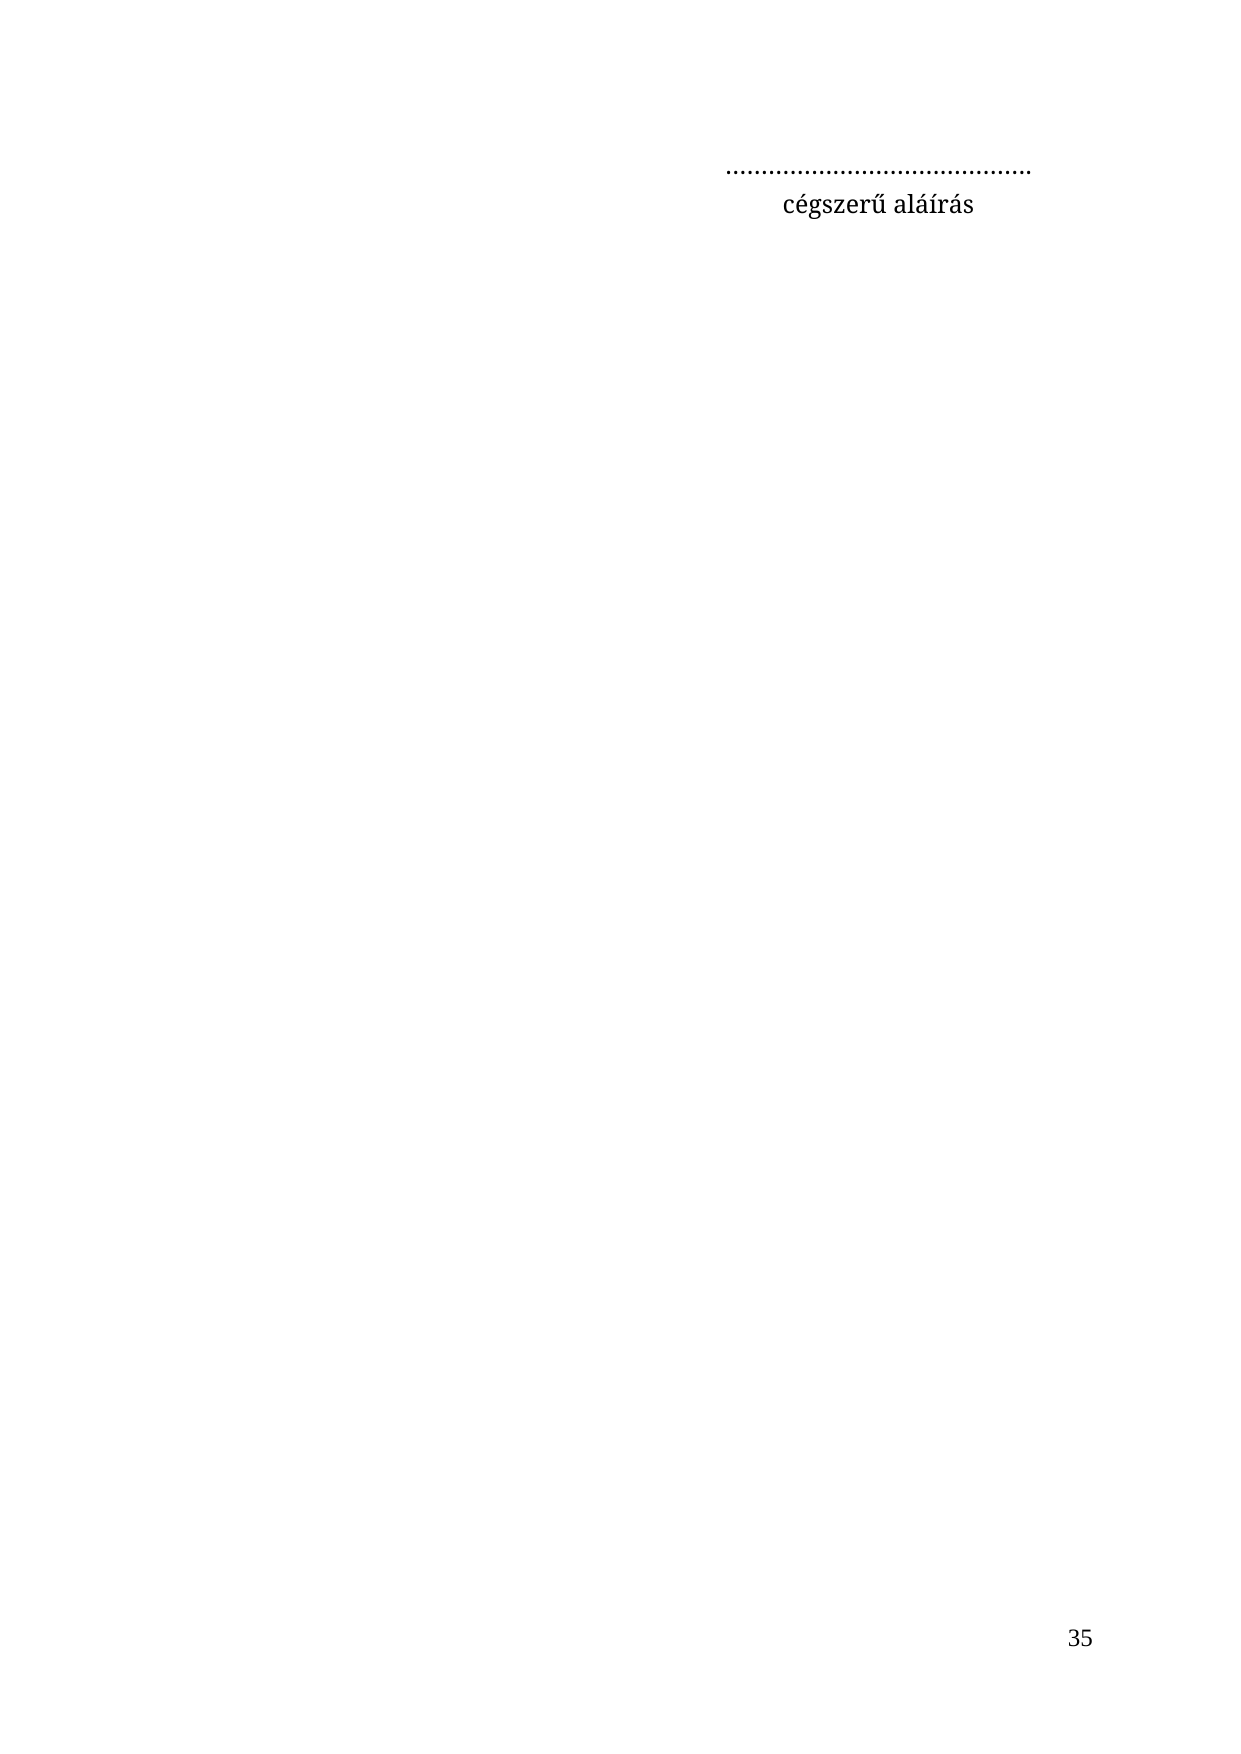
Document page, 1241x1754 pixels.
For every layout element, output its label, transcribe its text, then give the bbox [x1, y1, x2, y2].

text ……………………………………. [664, 148, 1093, 182]
text cégszerű aláírás [664, 187, 1093, 221]
